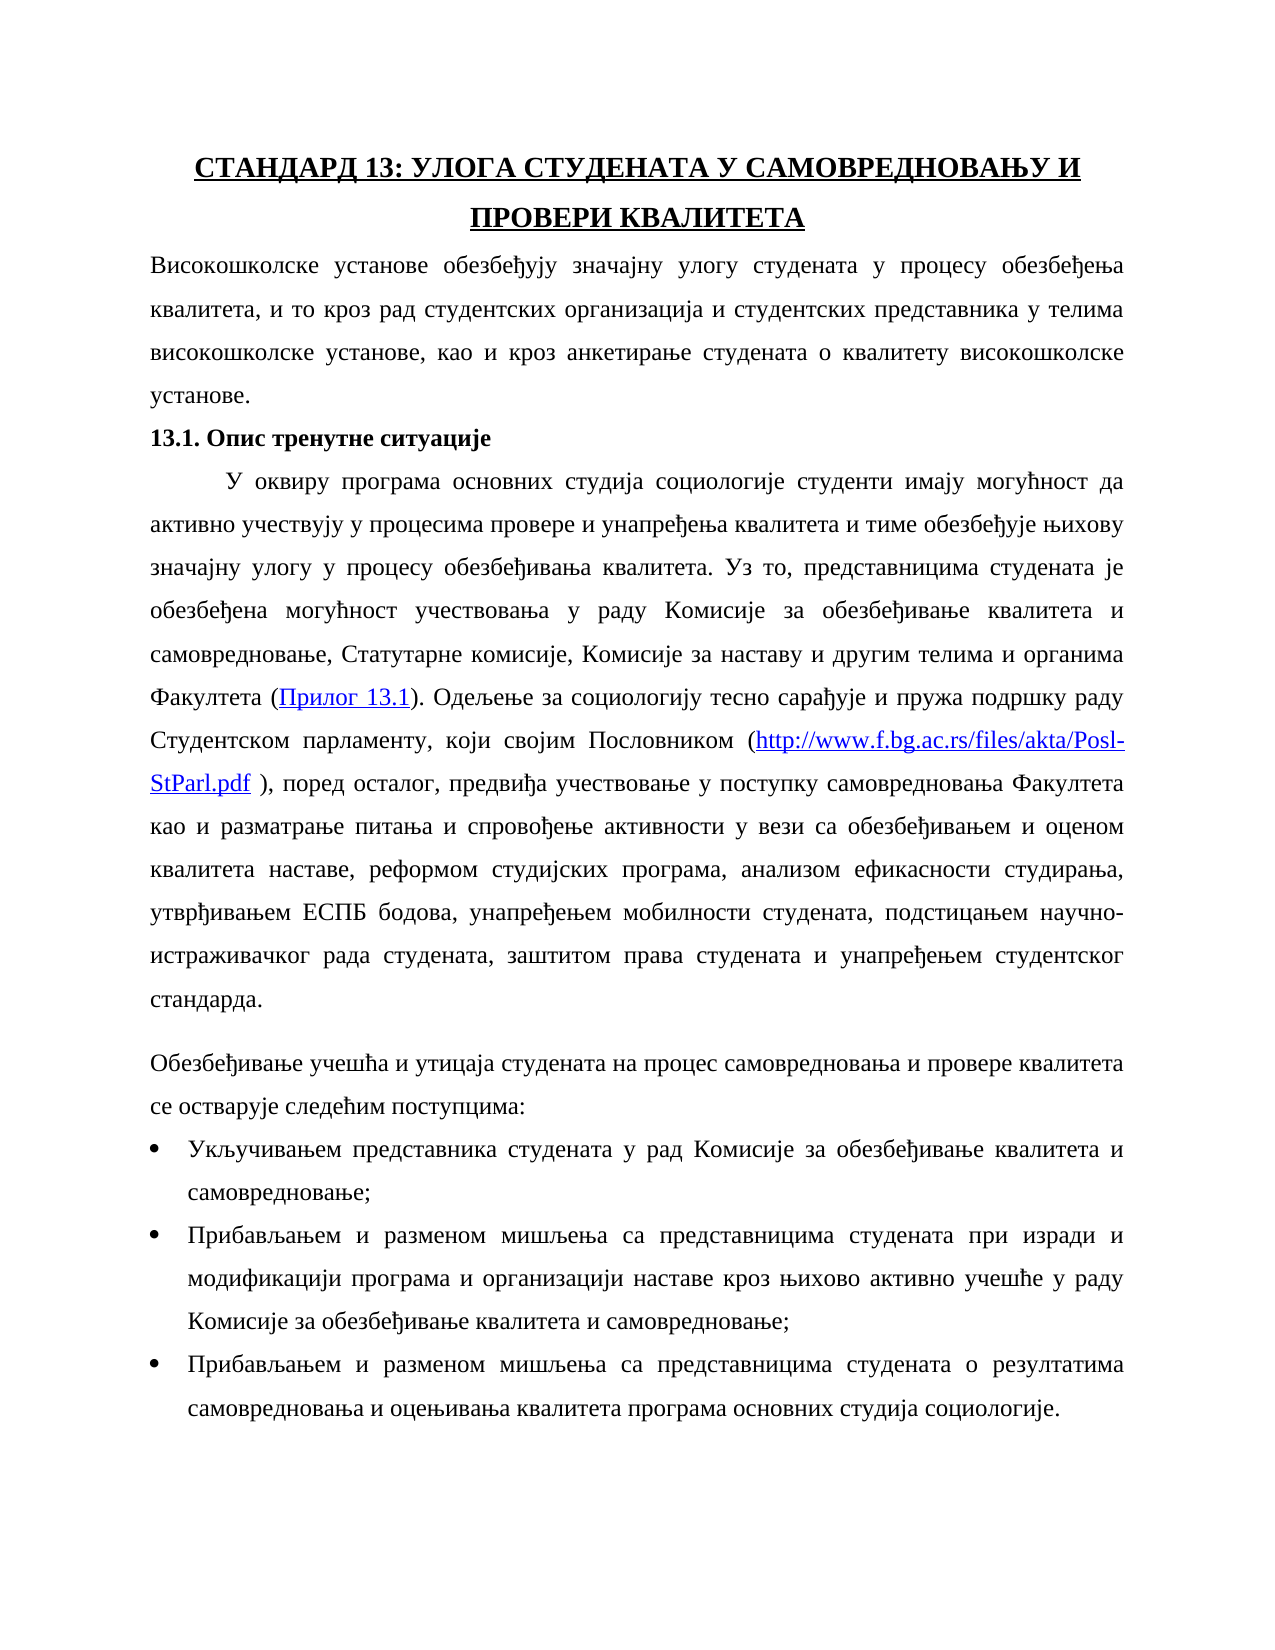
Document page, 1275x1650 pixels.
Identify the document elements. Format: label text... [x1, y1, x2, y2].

text СТАНДАРД 13: УЛОГА СТУДЕНАТА У САМОВРЕДНОВАЊУ И ПРОВЕРИ КВАЛИТЕТА [150, 150, 1125, 234]
text Високошколске установе обезбеђују значајну улогу студената у процесу обезбеђења квалитета, и то кроз рад студентских организација и студентских представника у телима високошколске установе, као и кроз анкетирање студената о квалитету високошколске установе. [150, 251, 1125, 409]
list Укључивањем представника студената у рад Комисије за обезбеђивање квалитета и самовредновање; [150, 1134, 1125, 1206]
list Прибављањем и разменом мишљења са представницима студената при изради и модификацији програма и организацији наставе кроз њихово активно учешће у раду Комисије за обезбеђивање квалитета и самовредновање; [150, 1220, 1125, 1335]
text Обезбеђивање учешћа и утицаја студената на процес самовредновања и провере квалитета се остварује следећим поступцима: [150, 1048, 1125, 1119]
text 13.1. Опис тренутне ситуације [150, 423, 1125, 452]
text У оквиру програма основних студија социологије студенти имају могућност да активно учествују у процесима провере и унапређења квалитета и тиме обезбеђује њихову значајну улогу у процесу обезбеђивања квалитета. Уз то, представницима студената је обезбеђена могућност учествовања у раду Комисије за обезбеђивање квалитета и самовредновање, Статутарне комисије, Комисије за наставу и другим телима и органима Факултета (Прилог 13.1). Одељење за социологију тесно сарађује и пружа подршку раду Студентском парламенту, који својим Пословником (http://www.f.bg.ac.rs/files/akta/Posl-StParl.pdf ), поред осталог, предвиђа учествовање у поступку самовредновања Факултета као и разматрање питања и спровођење активности у вези са обезбеђивањем и оценом квалитета наставе, реформом студијских програма, анализом ефикасности студирања, утврђивањем ЕСПБ бодова, унапређењем мобилности студената, подстицањем научно-истраживачког рада студената, заштитом права студената и унапређењем студентског стандарда. [150, 466, 1125, 1012]
list Прибављањем и разменом мишљења са представницима студената о резултатима самовредновања и оцењивања квалитета програма основних студија социологије. [150, 1349, 1125, 1421]
